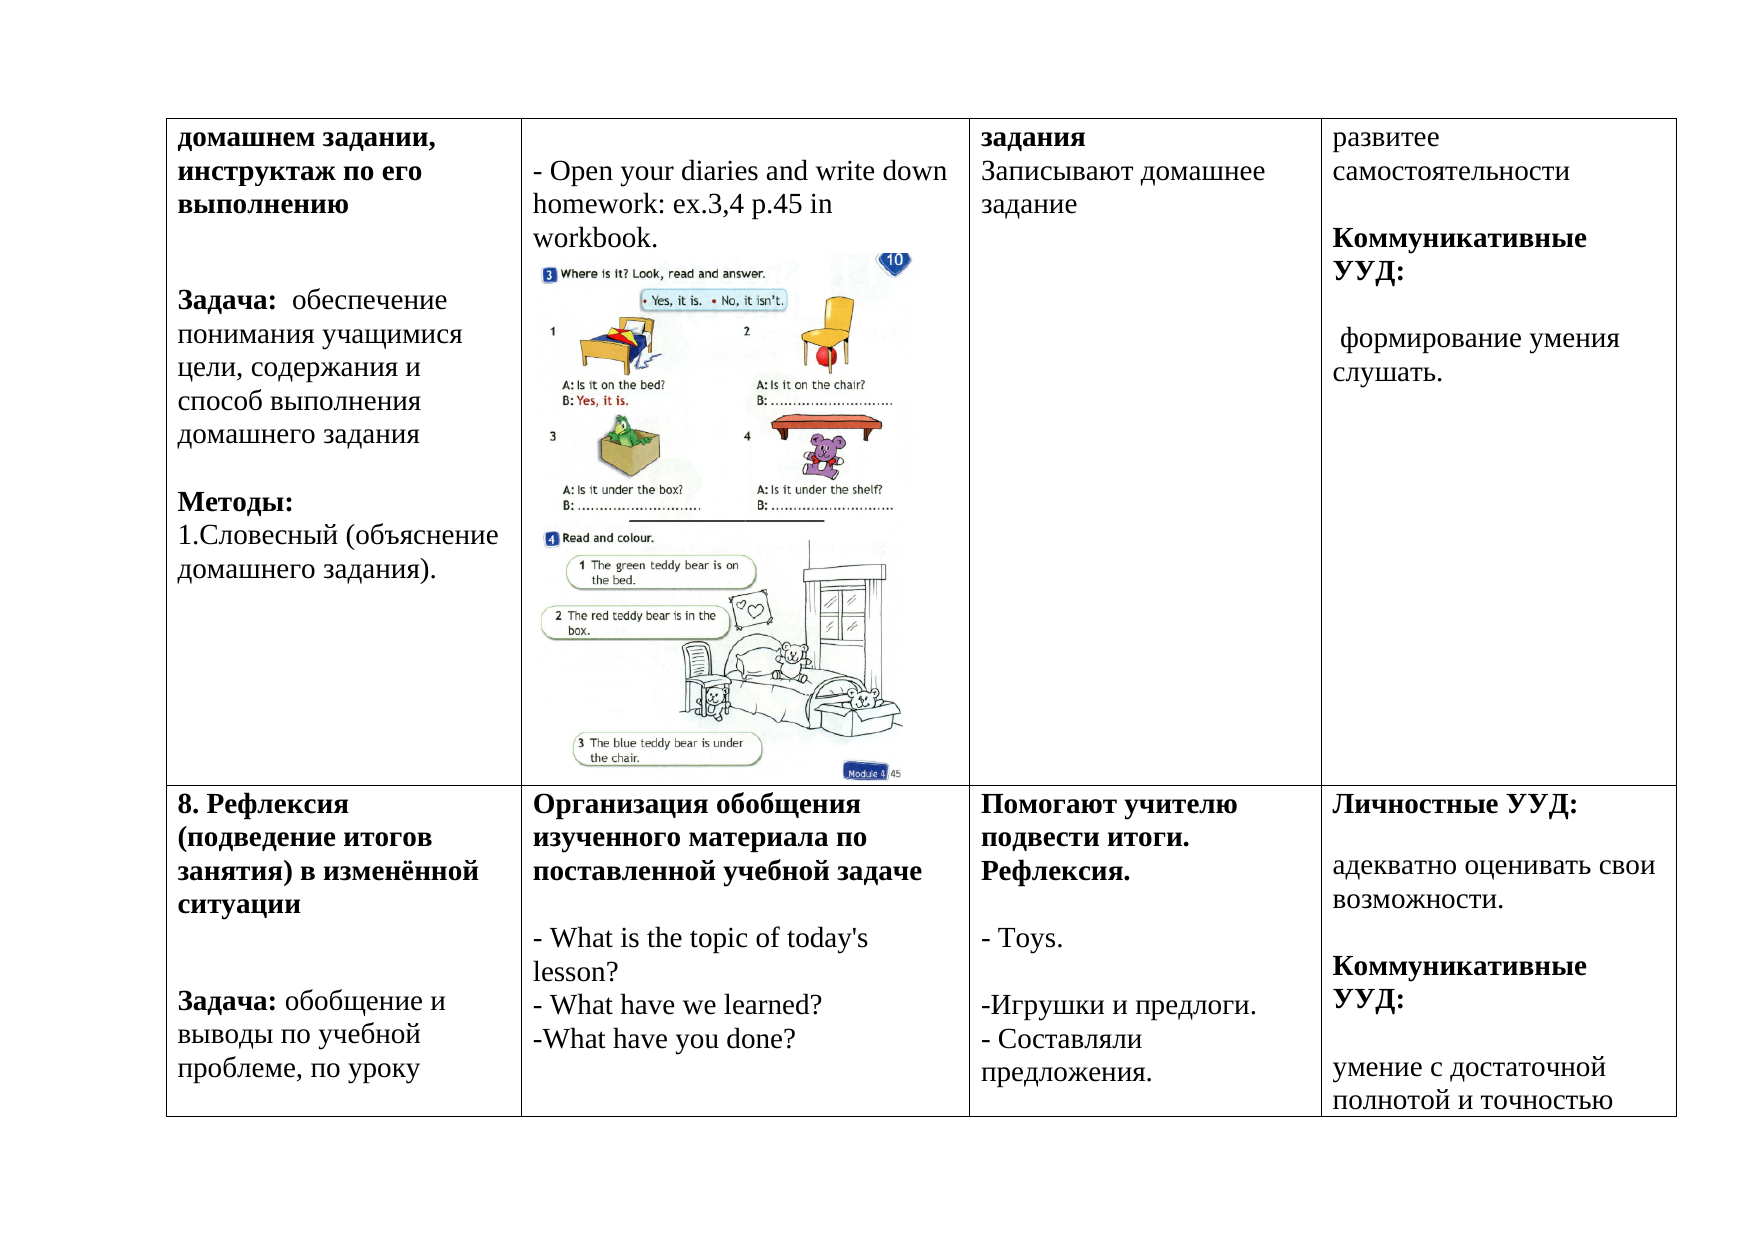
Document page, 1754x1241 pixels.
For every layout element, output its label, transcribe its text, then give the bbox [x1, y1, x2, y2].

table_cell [522, 119, 969, 785]
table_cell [522, 786, 969, 1116]
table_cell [970, 119, 1321, 785]
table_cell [970, 786, 1321, 1116]
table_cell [1322, 119, 1676, 785]
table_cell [1322, 786, 1676, 1116]
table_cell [167, 786, 521, 1116]
picture [532, 253, 920, 785]
